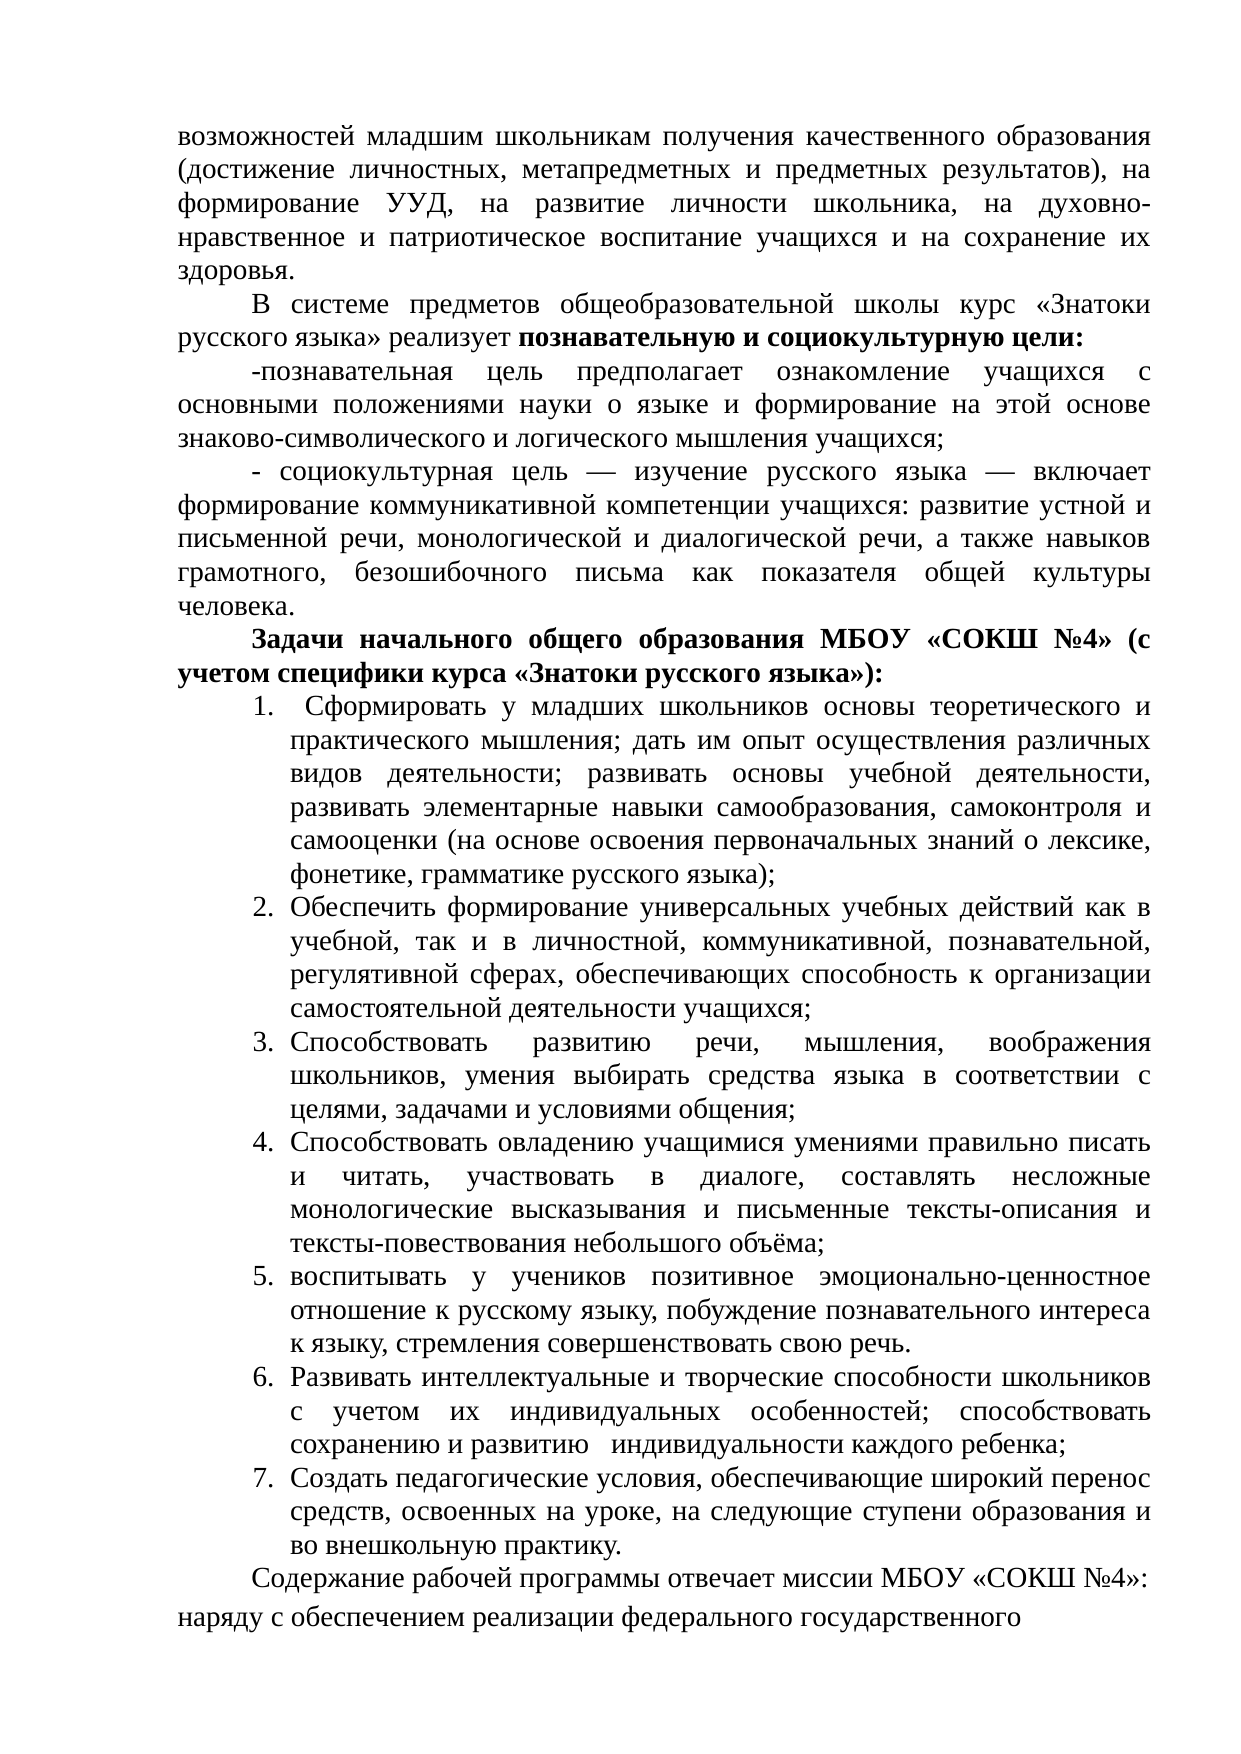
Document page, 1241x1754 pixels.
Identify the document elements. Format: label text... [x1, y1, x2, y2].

list Сформировать у младших школьников основы теоретического и практического мышления; дать им опыт осуществления различных видов деятельности; развивать основы учебной деятельности, развивать элементарные навыки самообразования, самоконтроля и самооценки (на основе освоения первоначальных знаний о лексике, фонетике, грамматике русского языка); [252, 688, 1152, 889]
list Развивать интеллектуальные и творческие способности школьников с учетом их индивидуальных особенностей; способствовать сохранению и развитию индивидуальности каждого ребенка; [252, 1359, 1152, 1460]
text В системе предметов общеобразовательной школы курс «Знатоки русского языка» реализует познавательную и социокультурную цели: [177, 286, 1152, 353]
text - социокультурная цель — изучение русского языка — включает формирование коммуникативной компетенции учащихся: развитие устной и письменной речи, монологической и диалогической речи, а также навыков грамотного, безошибочного письма как показателя общей культуры человека. [177, 453, 1152, 621]
list Создать педагогические условия, обеспечивающие широкий перенос средств, освоенных на уроке, на следующие ступени образования и во внешкольную практику. [252, 1460, 1152, 1560]
list воспитывать у учеников позитивное эмоционально-ценностное отношение к русскому языку, побуждение познавательного интереса к языку, стремления совершенствовать свою речь. [252, 1258, 1152, 1359]
text Задачи начального общего образования МБОУ «СОКШ №4» (с учетом специфики курса «Знатоки русского языка»): [177, 621, 1152, 688]
list Способствовать овладению учащимися умениями правильно писать и читать, участвовать в диалоге, составлять несложные монологические высказывания и письменные тексты-описания и тексты-повествования небольшого объёма; [252, 1124, 1152, 1258]
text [177, 118, 1152, 286]
list Способствовать развитию речи, мышления, воображения школьников, умения выбирать средства языка в соответствии с целями, задачами и условиями общения; [252, 1024, 1152, 1124]
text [177, 1560, 1152, 1632]
list Обеспечить формирование универсальных учебных действий как в учебной, так и в личностной, коммуникативной, познавательной, регулятивной сферах, обеспечивающих способность к организации самостоятельной деятельности учащихся; [252, 889, 1152, 1024]
text -познавательная цель предполагает ознакомление учащихся с основными положениями науки о языке и формирование на этой основе знаково-символического и логического мышления учащихся; [177, 353, 1152, 453]
